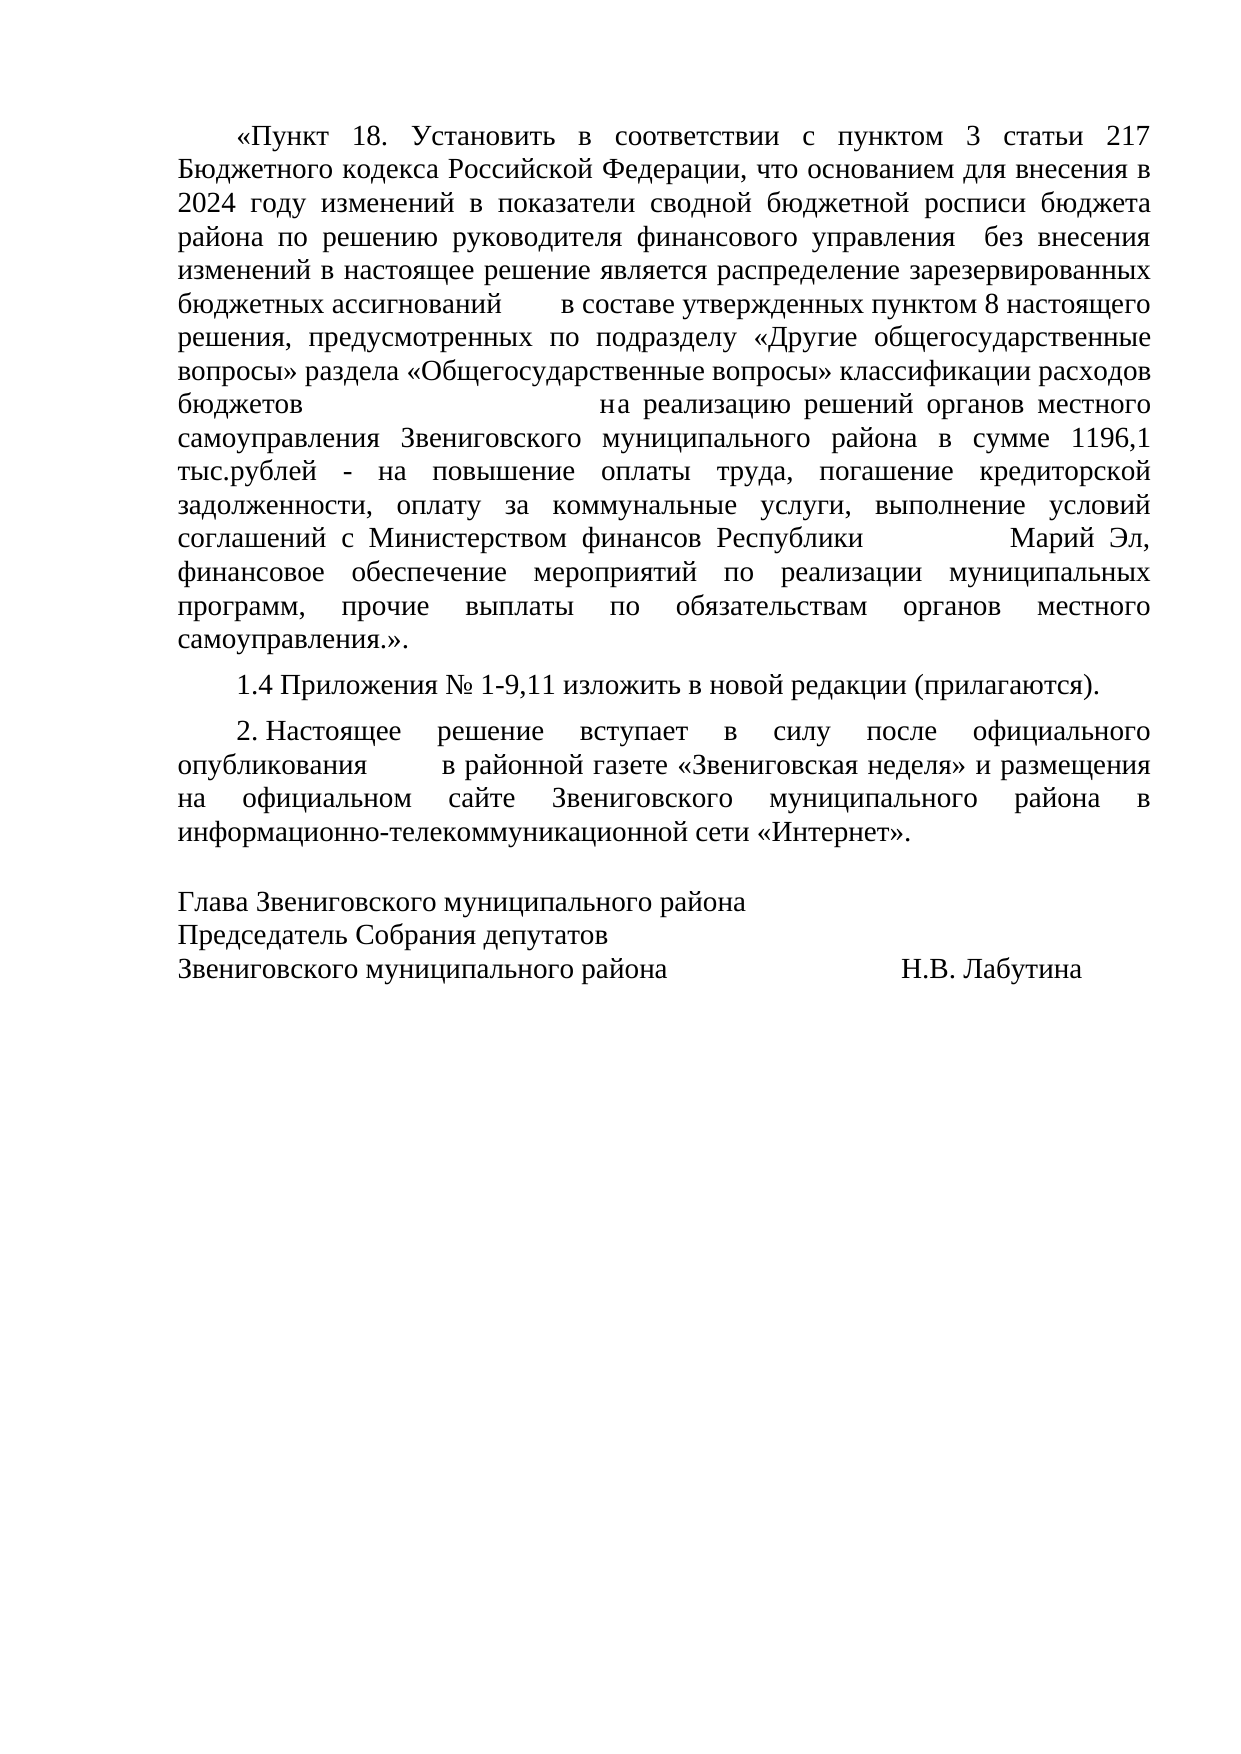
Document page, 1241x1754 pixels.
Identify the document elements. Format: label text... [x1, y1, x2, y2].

text Председатель Собрания депутатов [177, 917, 1152, 951]
text Глава Звениговского муниципального района [177, 884, 1152, 917]
text 2. Настоящее решение вступает в силу после официального опубликования в районной газете «Звениговская неделя» и размещения на официальном сайте Звениговского муниципального района в информационно-телекоммуникационной сети «Интернет». [177, 713, 1152, 847]
text «Пункт 18. Установить в соответствии с пунктом 3 статьи 217 Бюджетного кодекса Российской Федерации, что основанием для внесения в 2024 году изменений в показатели сводной бюджетной росписи бюджета района по решению руководителя финансового управления без внесения изменений в настоящее решение является распределение зарезервированных бюджетных ассигнований в составе утвержденных пунктом 8 настоящего решения, предусмотренных по подразделу «Другие общегосударственные вопросы» раздела «Общегосударственные вопросы» классификации расходов бюджетов на реализацию решений органов местного самоуправления Звениговского муниципального района в сумме 1196,1 тыс.рублей - на повышение оплаты труда, погашение кредиторской задолженности, оплату за коммунальные услуги, выполнение условий соглашений с Министерством финансов Республики Марий Эл, финансовое обеспечение мероприятий по реализации муниципальных программ, прочие выплаты по обязательствам органов местного самоуправления.». [177, 118, 1152, 655]
text Звениговского муниципального района Н.В. Лабутина [177, 951, 1152, 984]
text 1.4 Приложения № 1-9,11 изложить в новой редакции (прилагаются). [177, 667, 1152, 701]
